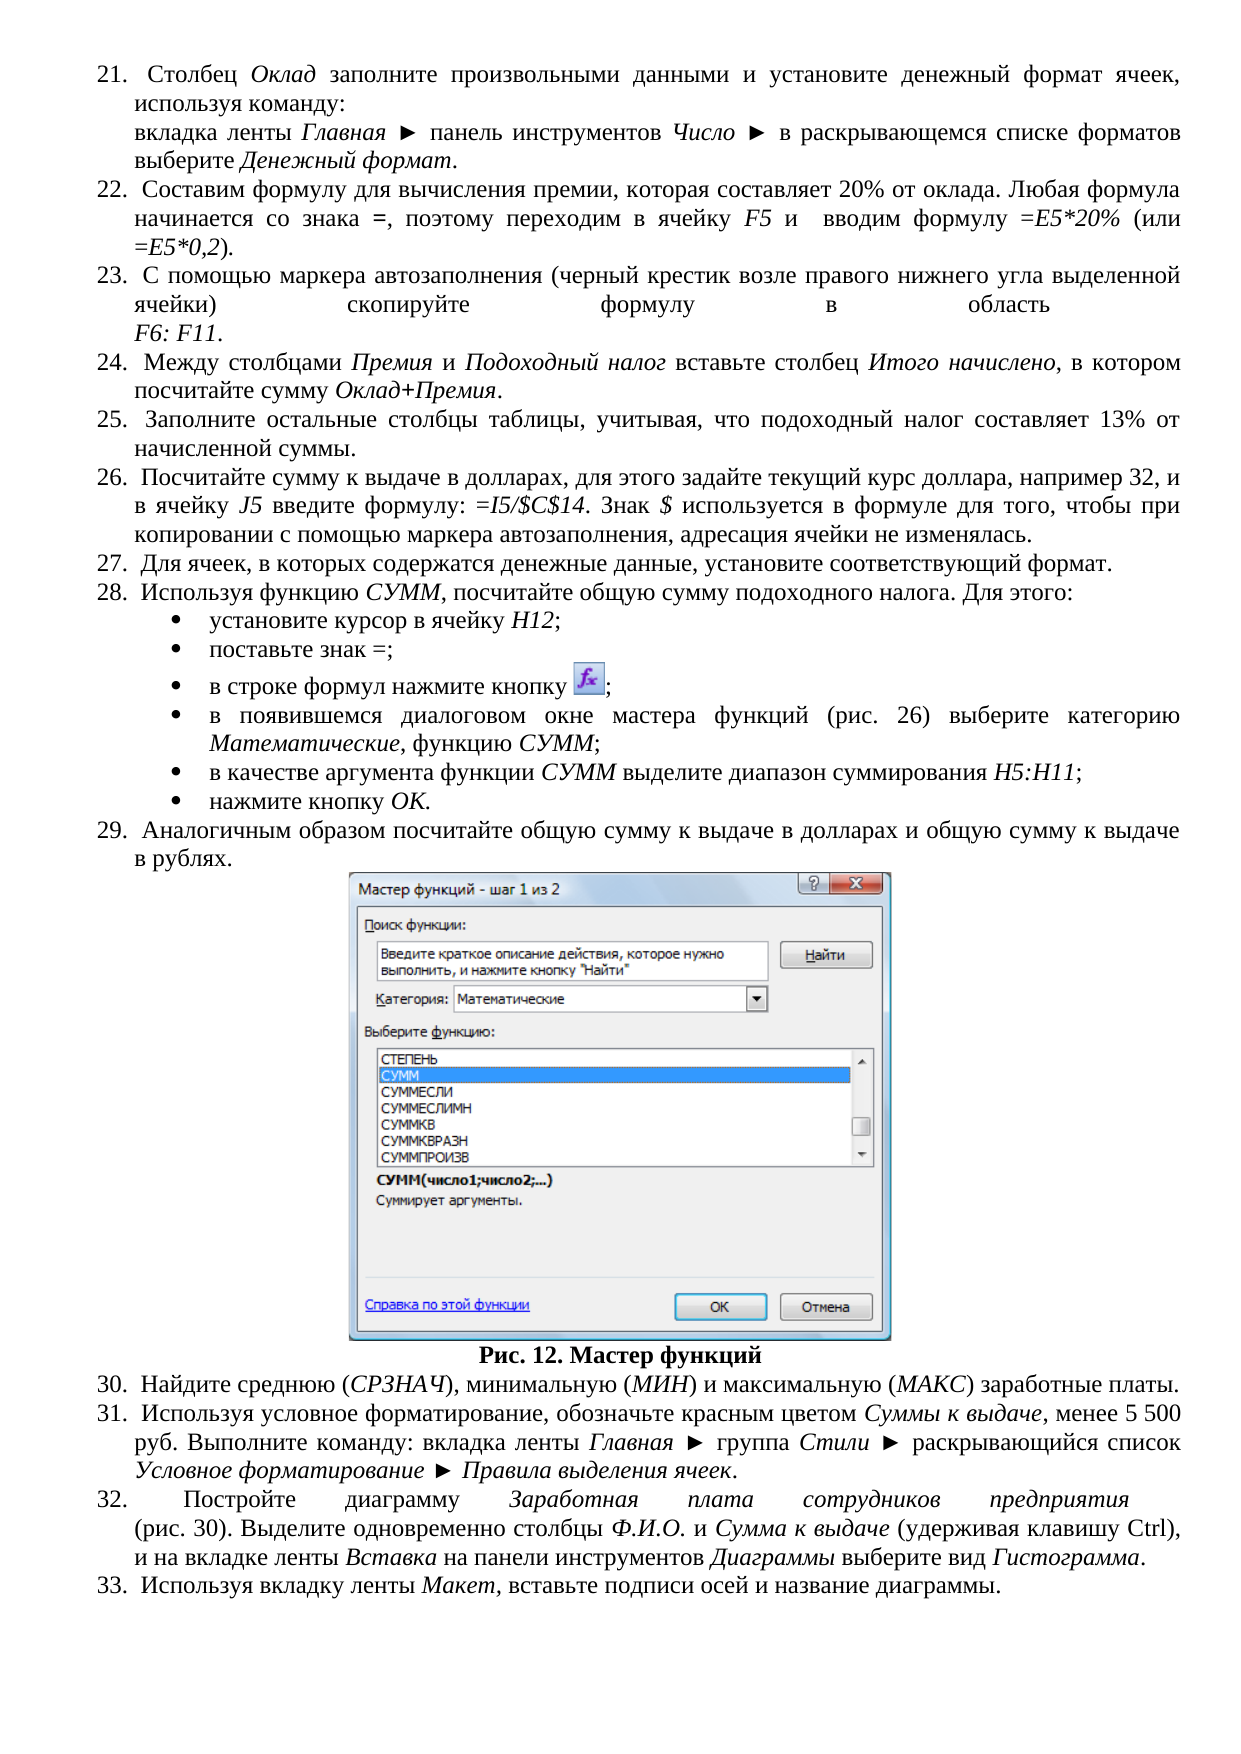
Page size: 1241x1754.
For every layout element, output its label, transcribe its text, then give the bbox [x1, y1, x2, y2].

list Найдите среднюю (СРЗНАЧ), минимальную (MИН) и максимальную (MAКС) заработные платы. [97, 1369, 1181, 1398]
list Постройте диаграмму Заработная плата сотрудников предприятия (рис. 30). Выделите одновременно столбцы Ф.И.О. и Сумма к выдаче (удерживая клавишу Сtrl), и на вкладке ленты Вставка на панели инструментов Диаграммы выберите вид Гистограмма. [97, 1484, 1181, 1570]
list С помощью маркера автозаполнения (черный крестик возле правого нижнего угла выделенной ячейки) скопируйте формулу в область F6: F11. [97, 260, 1181, 347]
list в качестве аргумента функции СУММ выделите диапазон суммирования Н5:Н11; [172, 757, 1181, 786]
list в появившемся диалоговом окне мастера функций (рис. 26) выберите категорию Математические, функцию СУММ; [172, 700, 1181, 757]
list установите курсор в ячейку Н12; [172, 605, 1181, 634]
text вкладка ленты Главная ► панель инструментов Число ► в раскрывающемся списке форматов выберите Денежный формат. [134, 117, 1181, 174]
picture [573, 662, 605, 695]
list Используя вкладку ленты Макет, вставьте подписи осей и название диаграммы. [97, 1570, 1181, 1599]
text Рис. 12. Мастер функций [59, 1340, 1181, 1369]
list Используя функцию СУММ, посчитайте общую сумму подоходного налога. Для этого: [97, 577, 1181, 605]
list Столбец Оклад заполните произвольными данными и установите денежный формат ячеек, используя команду: [97, 59, 1181, 117]
list поставьте знак =; [172, 634, 1181, 663]
list в строке формул нажмите кнопку ; [172, 663, 1181, 700]
picture [348, 872, 892, 1341]
list Используя условное форматирование, обозначьте красным цветом Суммы к выдаче, менее 5 500 руб. Выполните команду: вкладка ленты Главная ► группа Стили ► раскрывающийся список Условное форматирование ► Правила выделения ячеек. [97, 1398, 1181, 1484]
list Составим формулу для вычисления премии, которая составляет 20% от оклада. Любая формула начинается со знака =, поэтому переходим в ячейку F5 и вводим формулу =E5*20% (или =Е5*0,2). [97, 174, 1181, 260]
list Заполните остальные столбцы таблицы, учитывая, что подоходный налог составляет 13% от начисленной суммы. [97, 404, 1181, 462]
list Между столбцами Премия и Подоходный налог вставьте столбец Итого начислено, в котором посчитайте сумму Оклад+Премия. [97, 347, 1181, 404]
list Для ячеек, в которых содержатся денежные данные, установите соответствующий формат. [97, 548, 1181, 577]
list Посчитайте сумму к выдаче в долларах, для этого задайте текущий курс доллара, например 32, и в ячейку J5 введите формулу: =I5/$C$14. Знак $ используется в формуле для того, чтобы при копировании с помощью маркера автозаполнения, адресация ячейки не изменялась. [97, 462, 1181, 548]
list нажмите кнопку ОК. [172, 786, 1181, 815]
list Аналогичным образом посчитайте общую сумму к выдаче в долларах и общую сумму к выдаче в рублях. [97, 815, 1181, 872]
